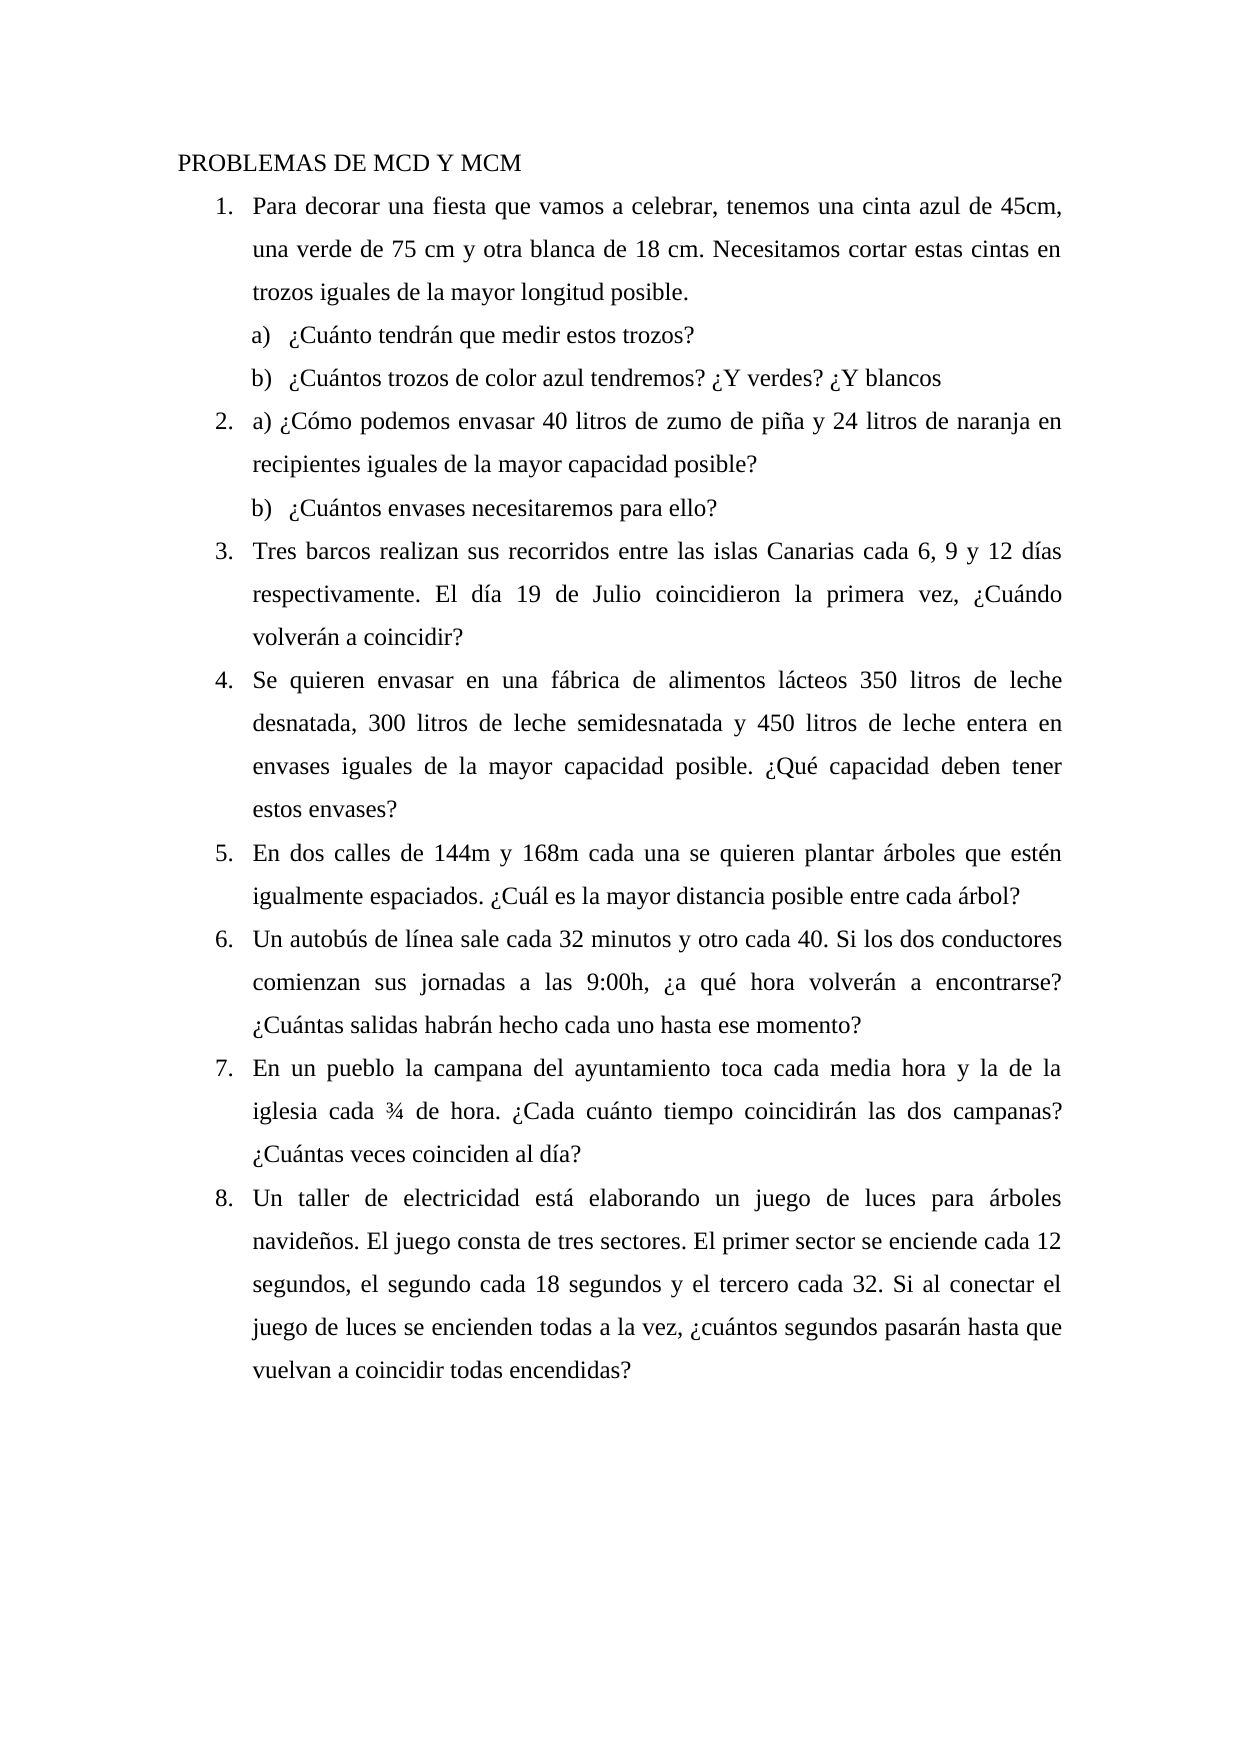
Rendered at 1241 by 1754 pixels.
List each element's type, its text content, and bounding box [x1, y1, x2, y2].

list Un taller de electricidad está elaborando un juego de luces para árboles navideños. El juego consta de tres sectores. El primer sector se enciende cada 12 segundos, el segundo cada 18 segundos y el tercero cada 32. Si al conectar el juego de luces se encienden todas a la vez, ¿cuántos segundos pasarán hasta que vuelvan a coincidir todas encendidas? [215, 1183, 1063, 1384]
list Para decorar una fiesta que vamos a celebrar, tenemos una cinta azul de 45cm, una verde de 75 cm y otra blanca de 18 cm. Necesitamos cortar estas cintas en trozos iguales de la mayor longitud posible. [215, 191, 1063, 306]
list ¿Cuántos envases necesitaremos para ello? [251, 493, 1063, 521]
list En un pueblo la campana del ayuntamiento toca cada media hora y la de la iglesia cada ¾ de hora. ¿Cada cuánto tiempo coincidirán las dos campanas? ¿Cuántas veces coinciden al día? [215, 1053, 1063, 1168]
text PROBLEMAS DE MCD Y MCM [177, 148, 1063, 176]
list a) ¿Cómo podemos envasar 40 litros de zumo de piña y 24 litros de naranja en recipientes iguales de la mayor capacidad posible? [215, 406, 1063, 478]
list ¿Cuántos trozos de color azul tendremos? ¿Y verdes? ¿Y blancos [251, 363, 1063, 392]
list En dos calles de 144m y 168m cada una se quieren plantar árboles que estén igualmente espaciados. ¿Cuál es la mayor distancia posible entre cada árbol? [215, 838, 1063, 909]
list Un autobús de línea sale cada 32 minutos y otro cada 40. Si los dos conductores comienzan sus jornadas a las 9:00h, ¿a qué hora volverán a encontrarse? ¿Cuántas salidas habrán hecho cada uno hasta ese momento? [215, 924, 1063, 1039]
list ¿Cuánto tendrán que medir estos trozos? [251, 320, 1063, 349]
list Tres barcos realizan sus recorridos entre las islas Canarias cada 6, 9 y 12 días respectivamente. El día 19 de Julio coincidieron la primera vez, ¿Cuándo volverán a coincidir? [215, 536, 1063, 651]
list Se quieren envasar en una fábrica de alimentos lácteos 350 litros de leche desnatada, 300 litros de leche semidesnatada y 450 litros de leche entera en envases iguales de la mayor capacidad posible. ¿Qué capacidad deben tener estos envases? [215, 665, 1063, 823]
